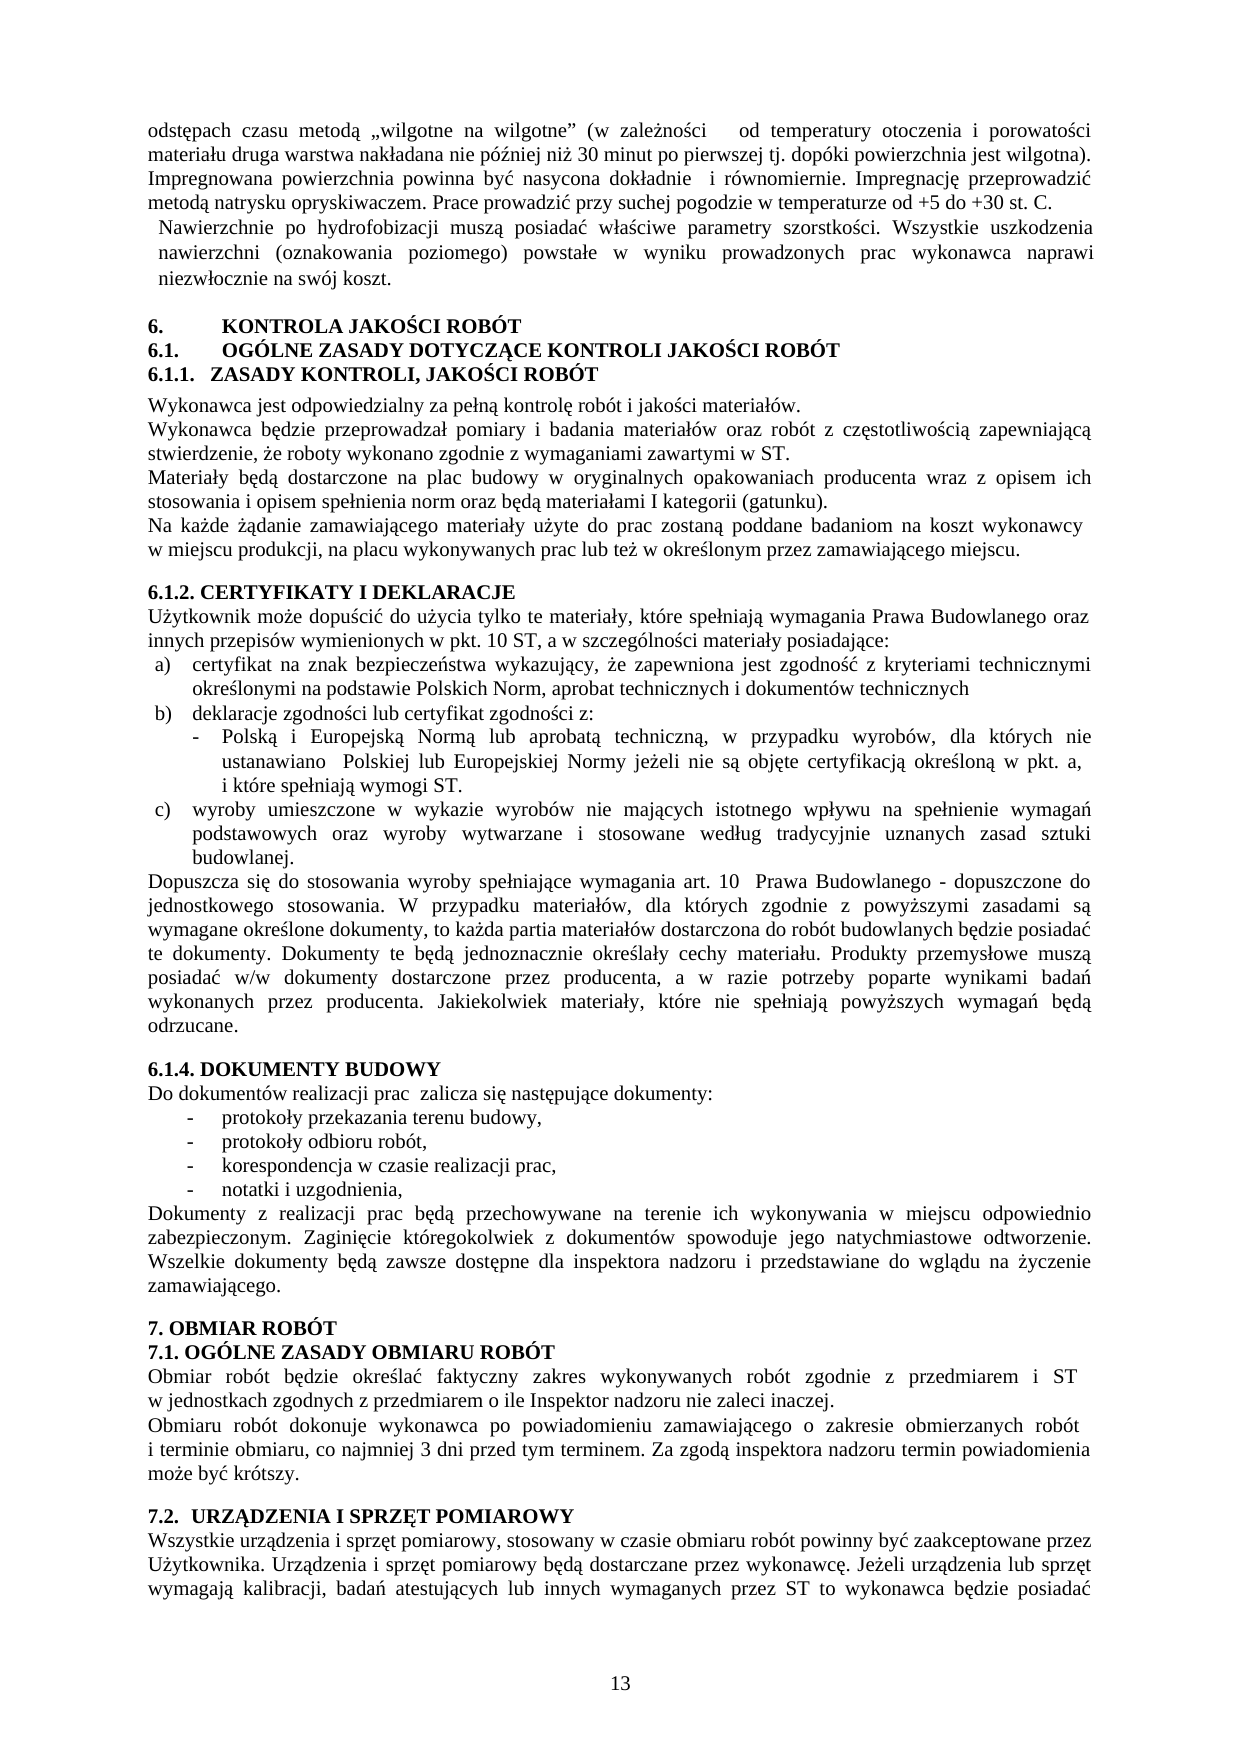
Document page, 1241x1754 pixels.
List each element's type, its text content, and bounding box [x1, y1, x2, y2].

text 6.1. OGÓLNE ZASADY DOTYCZĄCE KONTROLI JAKOŚCI ROBÓT [148, 338, 1092, 362]
list Polską i Europejską Normą lub aprobatą techniczną, w przypadku wyrobów, dla których nie ustanawiano Polskiej lub Europejskiej Normy jeżeli nie są objęte certyfikacją określoną w pkt. a, i które spełniają wymogi ST. [192, 724, 1092, 797]
text Nawierzchnie po hydrofobizacji muszą posiadać właściwe parametry szorstkości. Wszystkie uszkodzenia nawierzchni (oznakowania poziomego) powstałe w wyniku prowadzonych prac wykonawca naprawi niezwłocznie na swój koszt. [158, 214, 1094, 290]
text Użytkownik może dopuścić do użycia tylko te materiały, które spełniają wymagania Prawa Budowlanego oraz innych przepisów wymienionych w pkt. , a w szczególności materiały posiadające: [148, 604, 1091, 652]
list protokoły przekazania terenu budowy, [187, 1104, 1092, 1129]
list protokoły odbioru robót, [187, 1129, 1092, 1153]
text Obmiaru robót dokonuje wykonawca po powiadomieniu zamawiającego o zakresie obmierzanych robót i terminie obmiaru, co najmniej 3 dni przed tym terminem. Za zgodą inspektora nadzoru termin powiadomienia może być krótszy. [148, 1412, 1092, 1485]
list URZĄDZENIA I SPRZĘT POMIAROWY [148, 1504, 1092, 1528]
text Dopuszcza się do stosowania wyroby spełniające wymagania art. 10 Prawa Budowlanego - dopuszczone do jednostkowego stosowania. W przypadku materiałów, dla których zgodnie z powyższymi zasadami są wymagane określone dokumenty, to każda partia materiałów dostarczona do robót budowlanych będzie posiadać te dokumenty. Dokumenty te będą jednoznacznie określały cechy materiału. Produkty przemysłowe muszą posiadać w/w dokumenty dostarczone przez producenta, a w razie potrzeby poparte wynikami badań wykonanych przez producenta. Jakiekolwiek materiały, które nie spełniają powyższych wymagań będą odrzucane. [148, 869, 1092, 1037]
text 6.1.2. CERTYFIKATY I DEKLARACJE [148, 580, 1092, 604]
text 6.1.4. DOKUMENTY BUDOWY [148, 1056, 1092, 1081]
text Materiały będą dostarczone na plac budowy w oryginalnych opakowaniach producenta wraz z opisem ich stosowania i opisem spełnienia norm oraz będą materiałami I kategorii (gatunku). [148, 465, 1092, 513]
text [145, 118, 1092, 214]
text Do dokumentów realizacji prac zalicza się następujące dokumenty: [148, 1081, 1092, 1104]
text Na każde żądanie zamawiającego materiały użyte do prac zostaną poddane badaniom na koszt wykonawcy w miejscu produkcji, na placu wykonywanych prac lub też w określonym przez zamawiającego miejscu. [148, 513, 1092, 561]
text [148, 1528, 1092, 1600]
text 6. KONTROLA JAKOŚCI ROBÓT [148, 314, 1092, 338]
text Dokumenty z realizacji prac będą przechowywane na terenie ich wykonywania w miejscu odpowiednio zabezpieczonym. Zaginięcie któregokolwiek z dokumentów spowoduje jego natychmiastowe odtworzenie. Wszelkie dokumenty będą zawsze dostępne dla inspektora nadzoru i przedstawiane do wglądu na życzenie zamawiającego. [148, 1201, 1092, 1297]
list notatki i uzgodnienia, [187, 1177, 1092, 1201]
text Obmiar robót będzie określać faktyczny zakres wykonywanych robót zgodnie z przedmiarem i ST w jednostkach zgodnych z przedmiarem o ile Inspektor nadzoru nie zaleci inaczej. [148, 1364, 1092, 1412]
text Wykonawca będzie przeprowadzał pomiary i badania materiałów oraz robót z częstotliwością zapewniającą stwierdzenie, że roboty wykonano zgodnie z wymaganiami zawartymi w ST. [148, 417, 1092, 465]
text 7.1. OGÓLNE ZASADY OBMIARU ROBÓT [148, 1340, 1092, 1364]
list wyroby umieszczone w wykazie wyrobów nie mających istotnego wpływu na spełnienie wymagań podstawowych oraz wyroby wytwarzane i stosowane według tradycyjnie uznanych zasad sztuki budowlanej. [154, 797, 1092, 869]
text Wykonawca jest odpowiedzialny za pełną kontrolę robót i jakości materiałów. [148, 392, 1092, 417]
list certyfikat na znak bezpieczeństwa wykazujący, że zapewniona jest zgodność z kryteriami technicznymi określonymi na podstawie Polskich Norm, aprobat technicznych i dokumentów technicznych [154, 652, 1092, 700]
list deklaracje zgodności lub certyfikat zgodności z: [154, 700, 1092, 724]
text 7. OBMIAR ROBÓT [148, 1316, 1092, 1340]
text 6.1.1. ZASADY KONTROLI, JAKOŚCI ROBÓT [148, 362, 1092, 386]
list korespondencja w czasie realizacji prac, [187, 1153, 1092, 1177]
